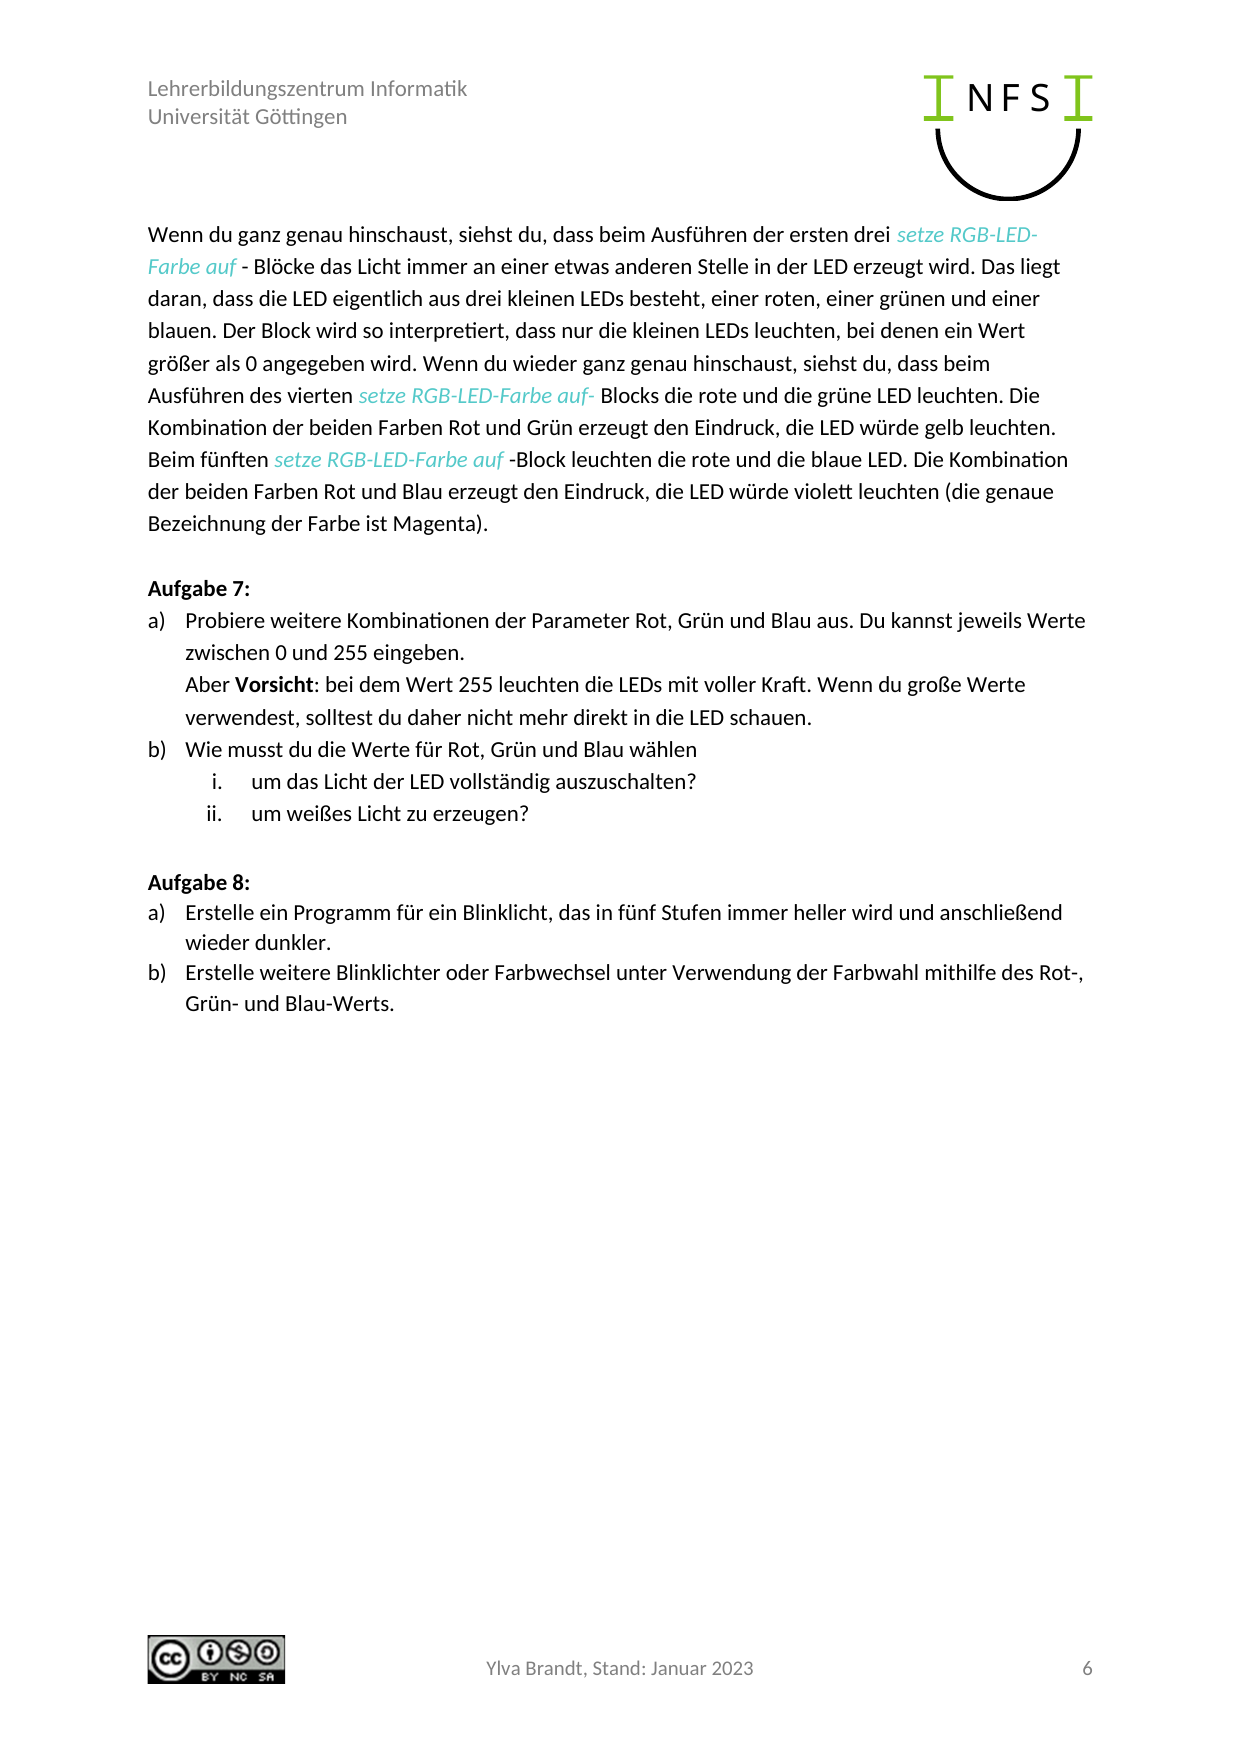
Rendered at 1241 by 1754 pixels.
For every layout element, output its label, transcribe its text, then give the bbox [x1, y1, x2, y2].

list Aufgabe 7: [148, 574, 1093, 602]
list Probiere weitere Kombinationen der Parameter Rot, Grün und Blau aus. Du kannst jeweils Werte zwischen 0 und 255 eingeben. Aber Vorsicht: bei dem Wert 255 leuchten die LEDs mit voller Kraft. Wenn du große Werte verwendest, solltest du daher nicht mehr direkt in die LED schauen. [148, 606, 1093, 731]
list Erstelle weitere Blinklichter oder Farbwechsel unter Verwendung der Farbwahl mithilfe des Rot-, Grün- und Blau-Werts. [148, 958, 1093, 1017]
list um das Licht der LED vollständig auszuschalten? [223, 767, 1093, 795]
list Wie musst du die Werte für Rot, Grün und Blau wählen [148, 735, 1093, 763]
list Wenn du ganz genau hinschaust, siehst du, dass beim Ausführen der ersten drei setze RGB-LED-Farbe auf - Blöcke das Licht immer an einer etwas anderen Stelle in der LED erzeugt wird. Das liegt daran, dass die LED eigentlich aus drei kleinen LEDs besteht, einer roten, einer grünen und einer blauen. Der Block wird so interpretiert, dass nur die kleinen LEDs leuchten, bei denen ein Wert größer als 0 angegeben wird. Wenn du wieder ganz genau hinschaust, siehst du, dass beim Ausführen des vierten setze RGB-LED-Farbe auf- Blocks die rote und die grüne LED leuchten. Die Kombination der beiden Farben Rot und Grün erzeugt den Eindruck, die LED würde gelb leuchten. Beim fünften setze RGB-LED-Farbe auf -Block leuchten die rote und die blaue LED. Die Kombination der beiden Farben Rot und Blau erzeugt den Eindruck, die LED würde violett leuchten (die genaue Bezeichnung der Farbe ist Magenta). [148, 220, 1093, 538]
picture [147, 1635, 286, 1684]
text Aufgabe 8: [148, 868, 1093, 896]
list Erstelle ein Programm für ein Blinklicht, das in fünf Stufen immer heller wird und anschließend wieder dunkler. [148, 898, 1093, 956]
list um weißes Licht zu erzeugen? [223, 799, 1093, 827]
